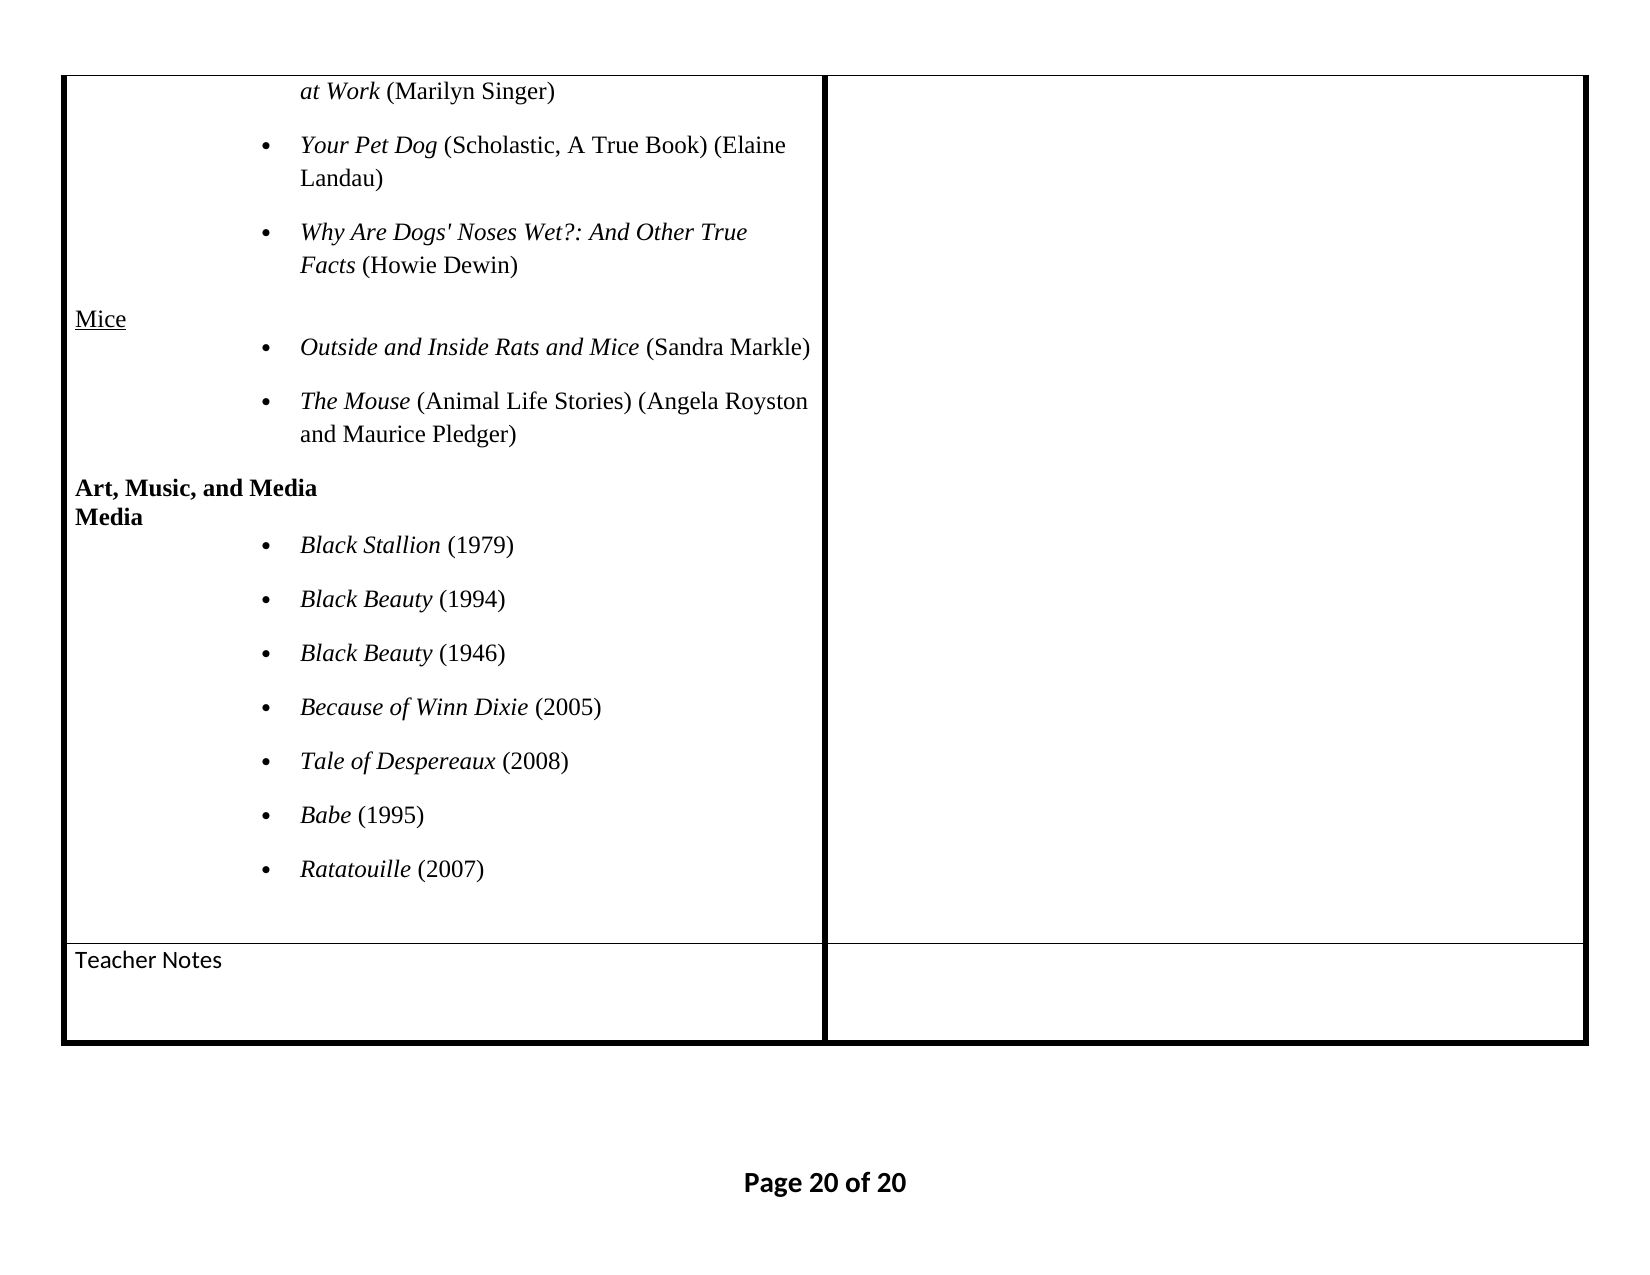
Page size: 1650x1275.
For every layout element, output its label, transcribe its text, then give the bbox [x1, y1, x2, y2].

table_cell [828, 944, 1583, 1040]
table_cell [828, 76, 1583, 943]
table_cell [67, 76, 822, 943]
table_cell Teacher Notes [67, 944, 822, 1040]
